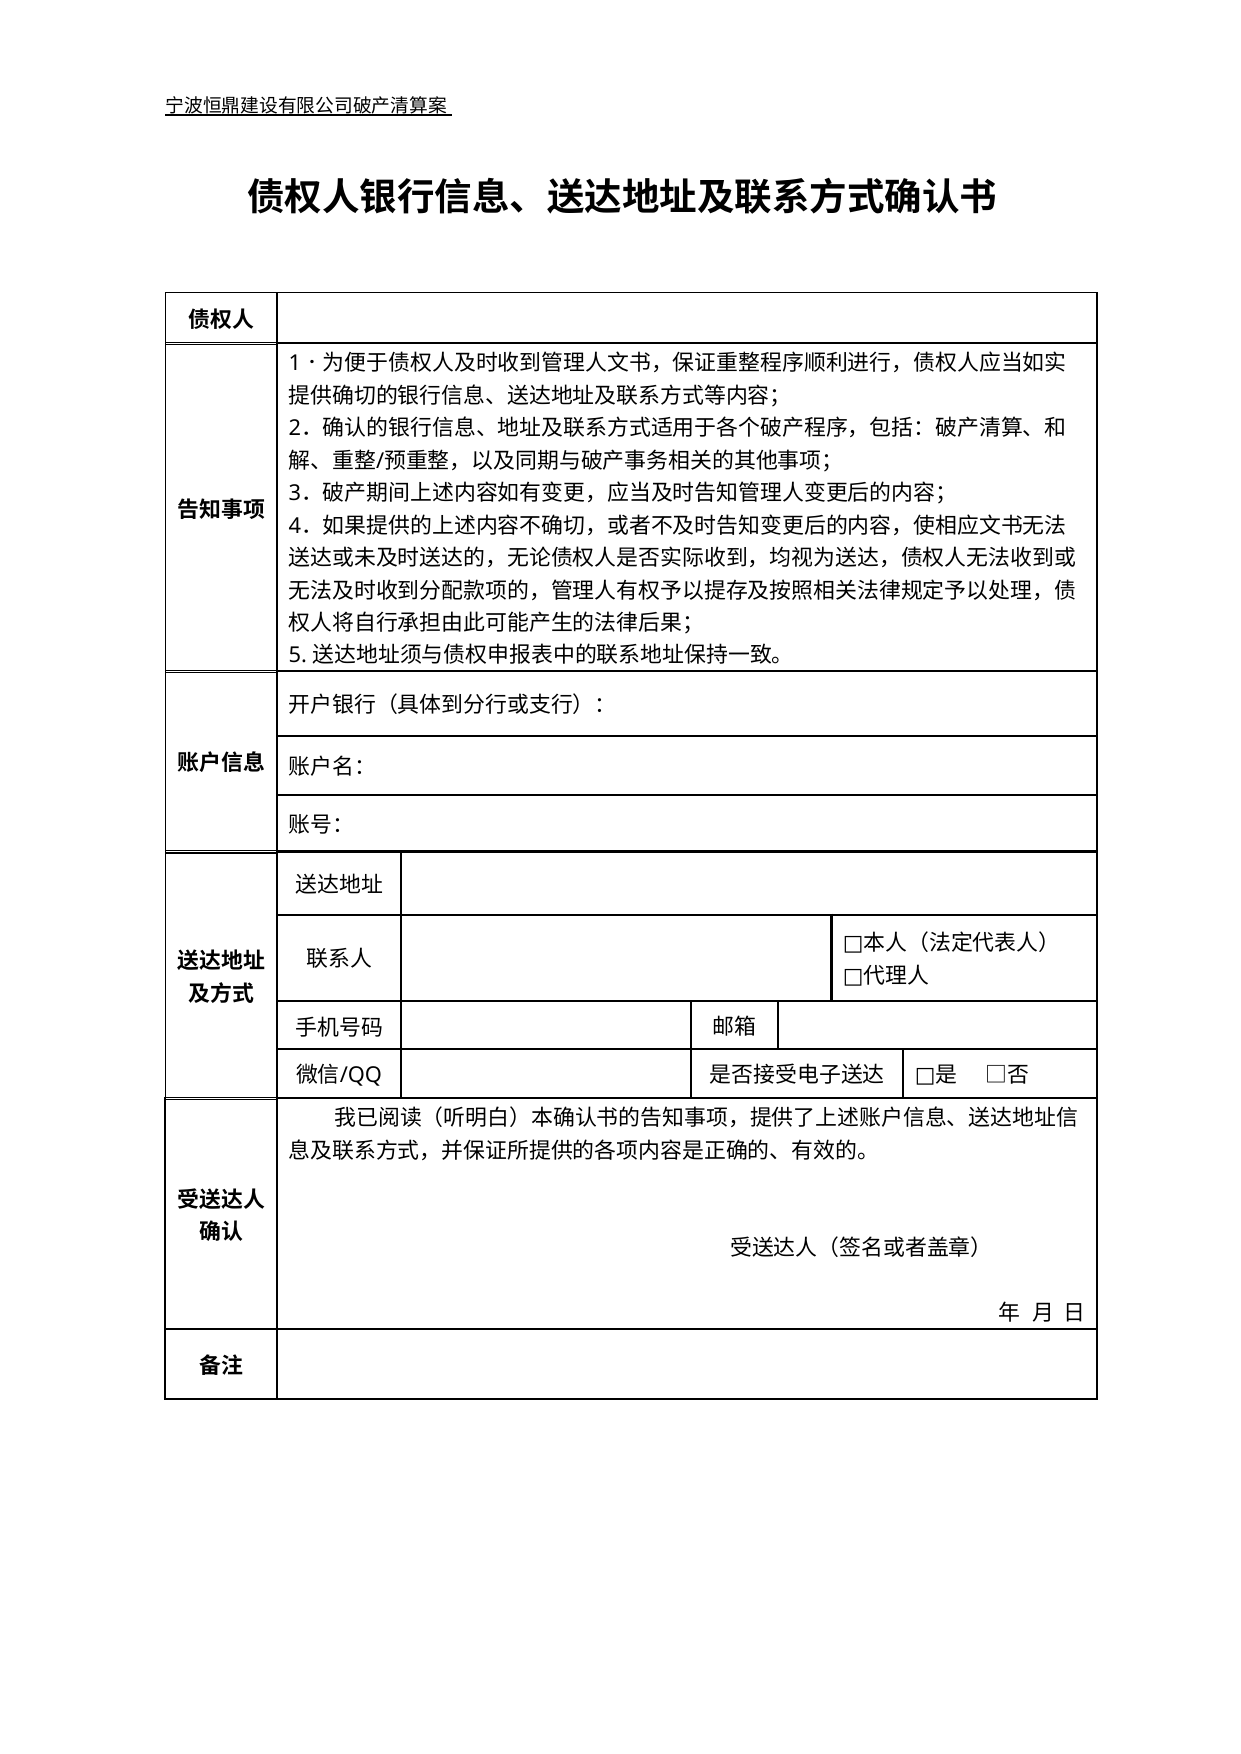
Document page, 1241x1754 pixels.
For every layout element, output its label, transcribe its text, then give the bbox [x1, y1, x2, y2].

table_header 债权人 [166, 293, 276, 342]
table_cell 我已阅读（听明白）本确认书的告知事项，提供了上述账户信息、送达地址信息及联系方式，并保证所提供的各项内容是正确的、有效的。 受送达人（签名或者盖章） 年 月 日 [278, 1099, 1096, 1327]
table_header [278, 293, 1096, 342]
table_cell [779, 1002, 1096, 1048]
table_cell 手机号码 [278, 1002, 400, 1048]
table_cell 账号： [278, 796, 1096, 850]
table_cell 受送达人 确认 [166, 1100, 276, 1327]
table_cell 微信/QQ [278, 1050, 400, 1097]
table_cell [402, 1002, 690, 1048]
table_cell 邮箱 [692, 1002, 777, 1048]
table_cell 为便于债权人及时收到管理人文书，保证重整程序顺利进行，债权人应当如实提供确切的银行信息、送达地址及联系方式等内容； 2．确认的银行信息、地址及联系方式适用于各个破产程序，包括：破产清算、和解、重整/预重整，以及同期与破产事务相关的其他事项； 3．破产期间上述内容如有变更，应当及时告知管理人变更后的内容； 4．如果提供的上述内容不确切，或者不及时告知变更后的内容，使相应文书无法送达或未及时送达的，无论债权人是否实际收到，均视为送达，债权人无法收到或无法及时收到分配款项的，管理人有权予以提存及按照相关法律规定予以处理，债权人将自行承担由此可能产生的法律后果； 5. 送达地址须与债权申报表中的联系地址保持一致。 [278, 344, 1096, 670]
table_cell 告知事项 [166, 345, 276, 670]
table_cell 是否接受电子送达 [692, 1050, 902, 1097]
table_cell 联系人 [278, 916, 400, 1000]
table_cell □是 □否 [904, 1050, 1096, 1097]
table_cell [402, 853, 1096, 913]
table_cell 备注 [166, 1330, 276, 1398]
table_cell 送达地址 及方式 [166, 854, 276, 1097]
table_cell [278, 1330, 1096, 1398]
table_cell [402, 916, 830, 1000]
table_cell [402, 1050, 690, 1097]
table_cell 送达地址 [278, 853, 400, 913]
table_cell □本人（法定代表人） □代理人 [833, 916, 1096, 1000]
text 债权人银行信息、送达地址及联系方式确认书 [165, 162, 1087, 227]
table_cell 账户名： [278, 737, 1096, 793]
table_cell 开户银行（具体到分行或支行）： [278, 672, 1096, 735]
table_cell 账户信息 [166, 673, 276, 850]
